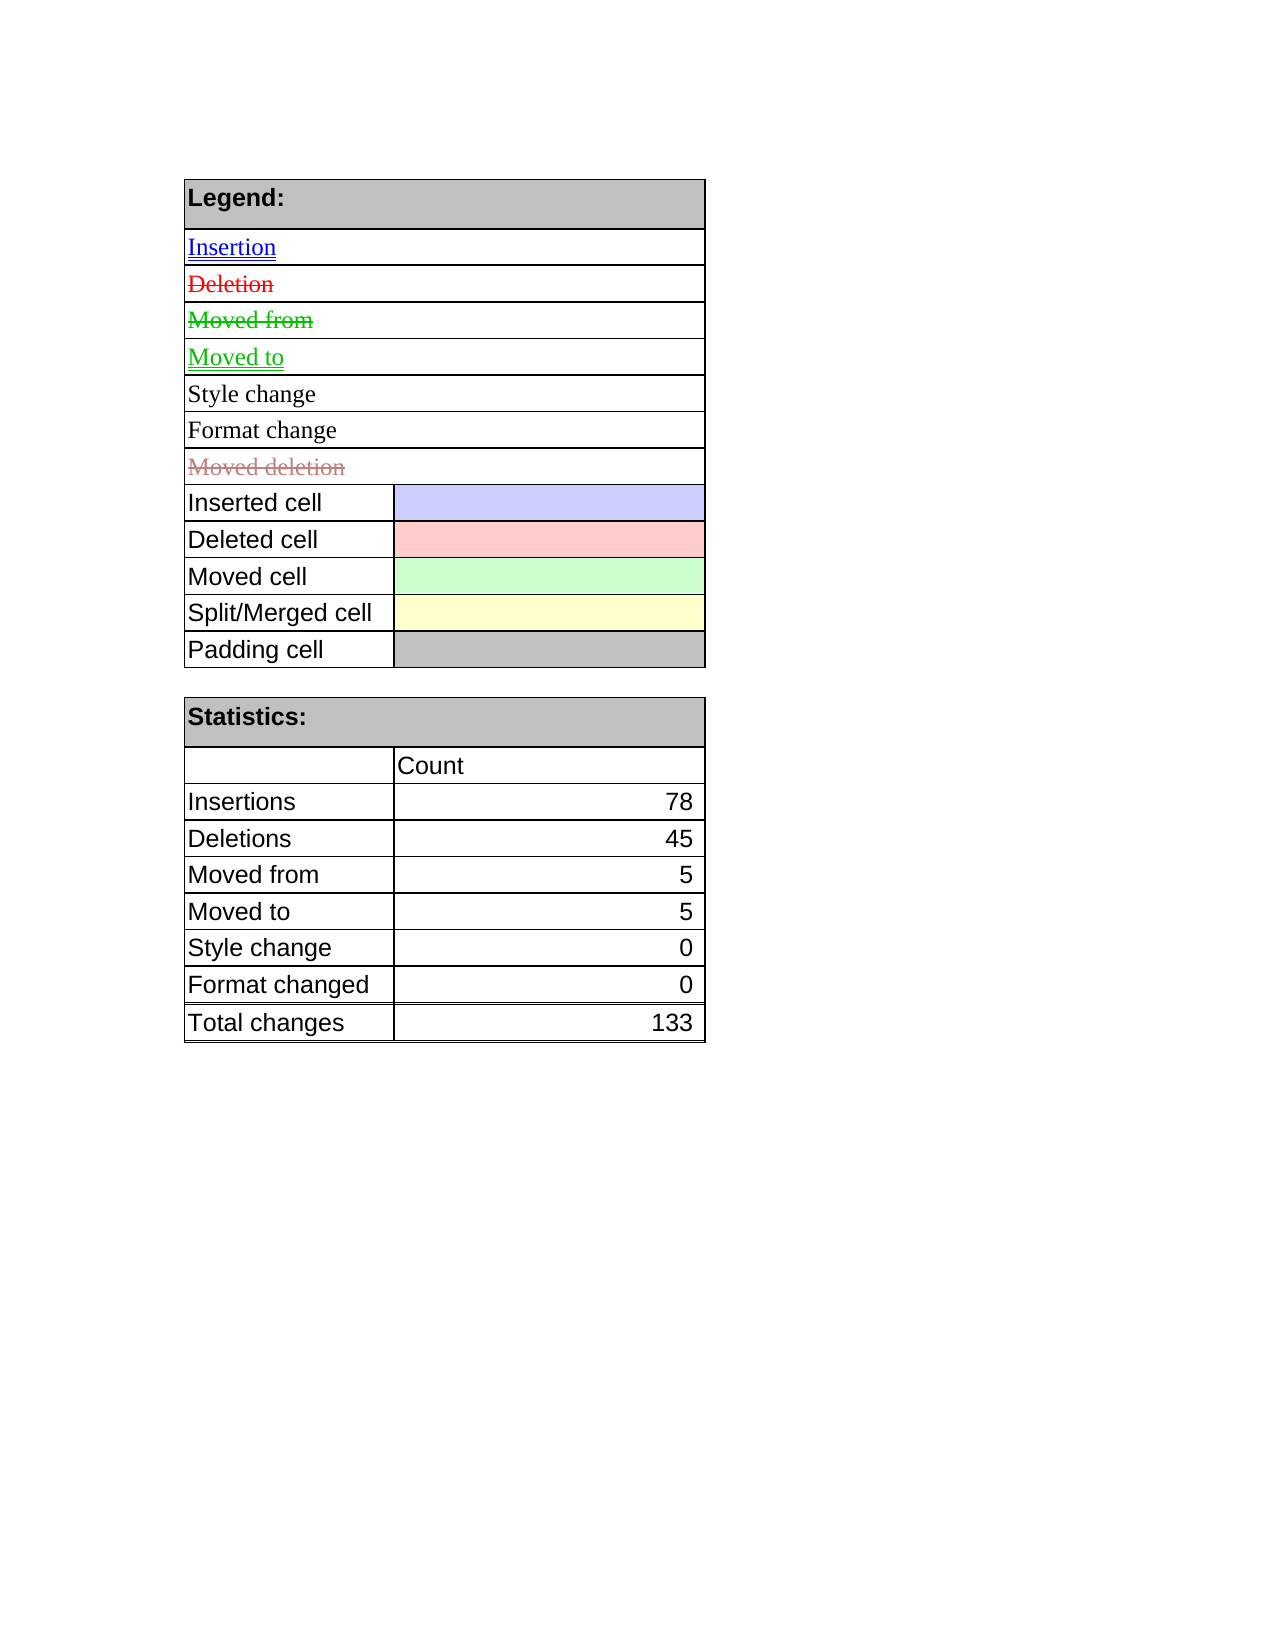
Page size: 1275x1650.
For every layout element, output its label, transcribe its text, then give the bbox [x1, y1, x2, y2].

table_cell Moved from [185, 857, 393, 892]
table_cell [395, 522, 704, 557]
table_cell 5 [395, 894, 704, 929]
table_cell 78 [395, 784, 704, 819]
table_cell Count [395, 748, 704, 782]
table_cell Deletion [185, 266, 704, 301]
table_cell 133 [395, 1005, 704, 1040]
table_cell Moved to [185, 339, 704, 374]
table_cell Deletions [185, 821, 393, 856]
table_cell Style change [185, 376, 704, 411]
table_cell 0 [395, 930, 704, 965]
table_cell Moved deletion [185, 449, 704, 484]
table_cell [395, 632, 704, 667]
table_cell Insertion [185, 230, 704, 264]
table_cell [395, 595, 704, 630]
table_cell Split/Merged cell [185, 595, 393, 630]
table_cell Format change [185, 412, 704, 447]
table_cell Inserted cell [185, 485, 393, 520]
table_cell Moved from [185, 303, 704, 337]
table_cell Moved cell [185, 558, 393, 593]
table_header Legend: [185, 180, 704, 228]
table_cell [395, 558, 704, 593]
table_cell Insertions [185, 784, 393, 819]
table_cell Style change [185, 930, 393, 965]
table_cell 5 [395, 857, 704, 892]
table_header Statistics: [185, 698, 704, 746]
table_cell Moved to [185, 894, 393, 929]
table_cell Format changed [185, 967, 393, 1002]
table_cell [395, 485, 704, 520]
table_cell Total changes [185, 1005, 393, 1040]
table_cell Padding cell [185, 632, 393, 667]
table_cell Deleted cell [185, 522, 393, 557]
table_cell 45 [395, 821, 704, 856]
table_cell 0 [395, 967, 704, 1002]
table_cell [185, 748, 393, 782]
